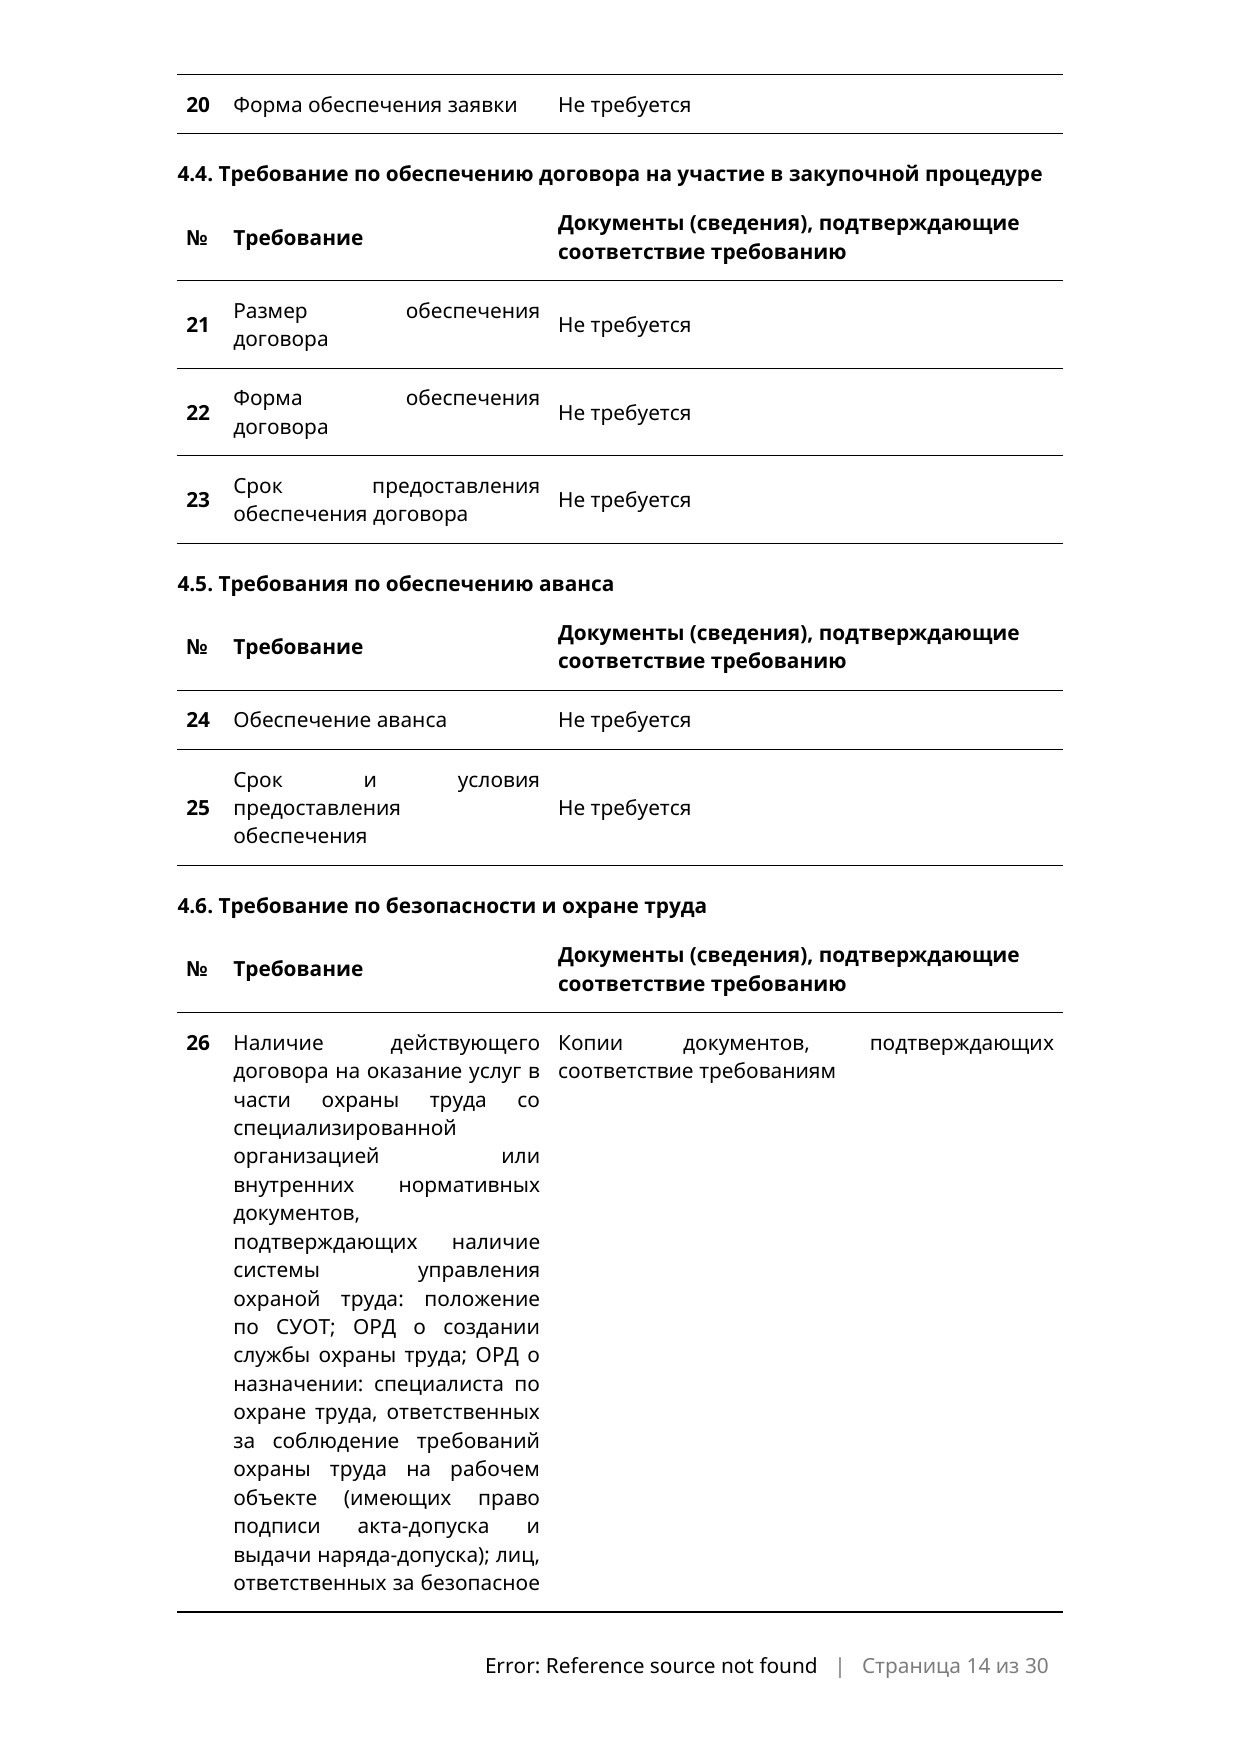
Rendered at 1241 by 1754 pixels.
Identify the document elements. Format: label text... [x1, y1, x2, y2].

text Требования по обеспечению аванса [177, 569, 1063, 597]
text Требование по безопасности и охране труда [177, 891, 1063, 919]
text Требование по обеспечению договора на участие в закупочной процедуре [177, 159, 1063, 187]
